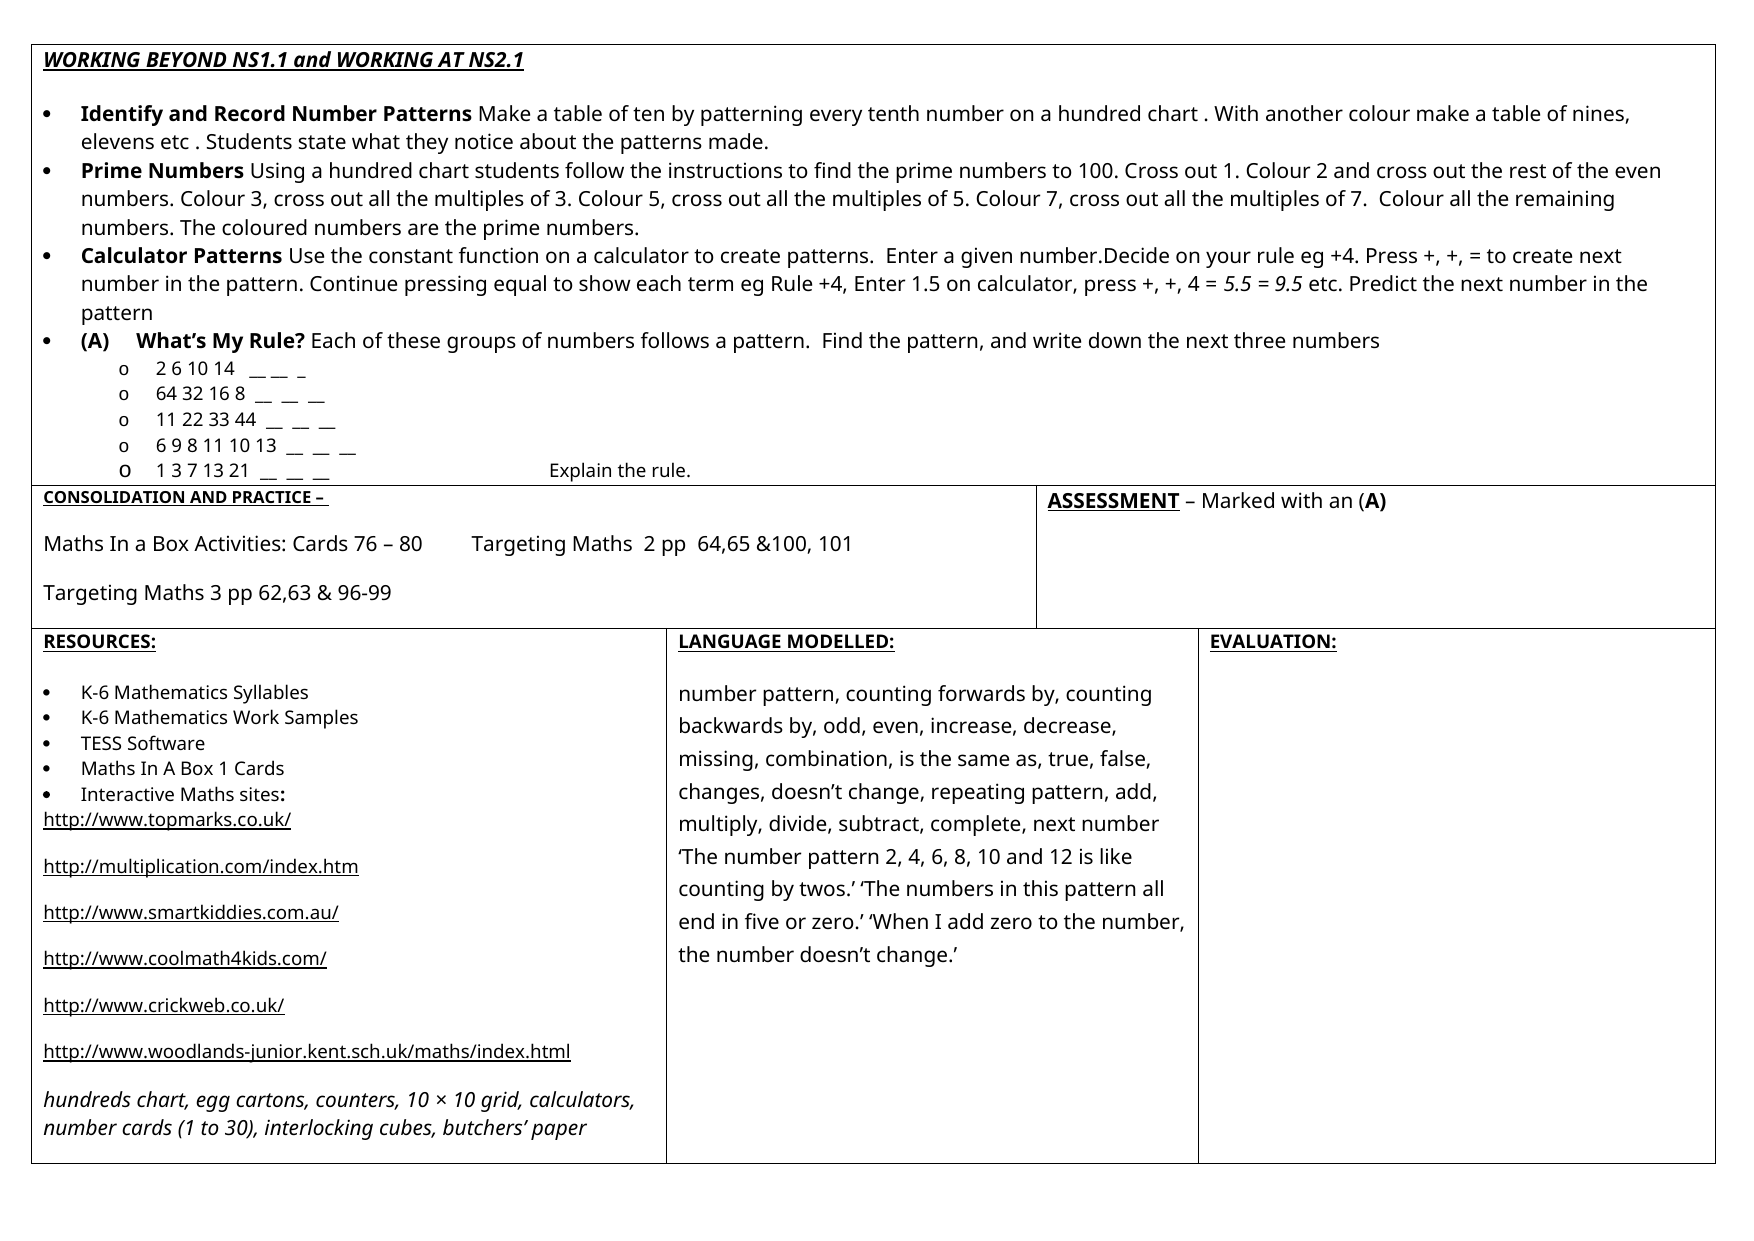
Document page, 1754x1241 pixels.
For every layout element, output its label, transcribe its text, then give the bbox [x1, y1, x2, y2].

table_cell EVALUATION: [1199, 629, 1715, 1162]
table_cell RESOURCES: K-6 Mathematics Syllables K-6 Mathematics Work Samples TESS Software Maths In A Cards Interactive Maths sites: http://www.topmarks.co.uk/ http://multiplication.com/index.htm http://www.smartkiddies.com.au/ http://www.coolmath4kids.com/ http://www.crickweb.co.uk/ http://www.woodlands-junior.kent.sch.uk/maths/index.html hundreds chart, egg cartons, counters, 10 × 10 grid, calculators, number cards (1 to 30), interlocking cubes, butchers’ paper [32, 629, 666, 1162]
table_cell ASSESSMENT – Marked with an (A) [1037, 486, 1715, 628]
table_cell LANGUAGE MODELLED: number pattern, counting forwards by, counting backwards by, odd, even, increase, decrease, missing, combination, is the same as, true, false, changes, doesn’t change, repeating pattern, add, multiply, divide, subtract, complete, next number ‘The number pattern 2, 4, 6, 8, 10 and 12 is like counting by twos.’ ‘The numbers in this pattern all end in five or zero.’ ‘When I add zero to the number, the number doesn’t change.’ [667, 629, 1198, 1162]
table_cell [32, 45, 1715, 485]
table_cell CONSOLIDATION AND PRACTICE – Maths In a Box Activities: Cards 76 – 80 Targeting Maths 2 pp 64,65 &100, 101 Targeting Maths 3 pp 62,63 & 96-99 [32, 486, 1036, 628]
